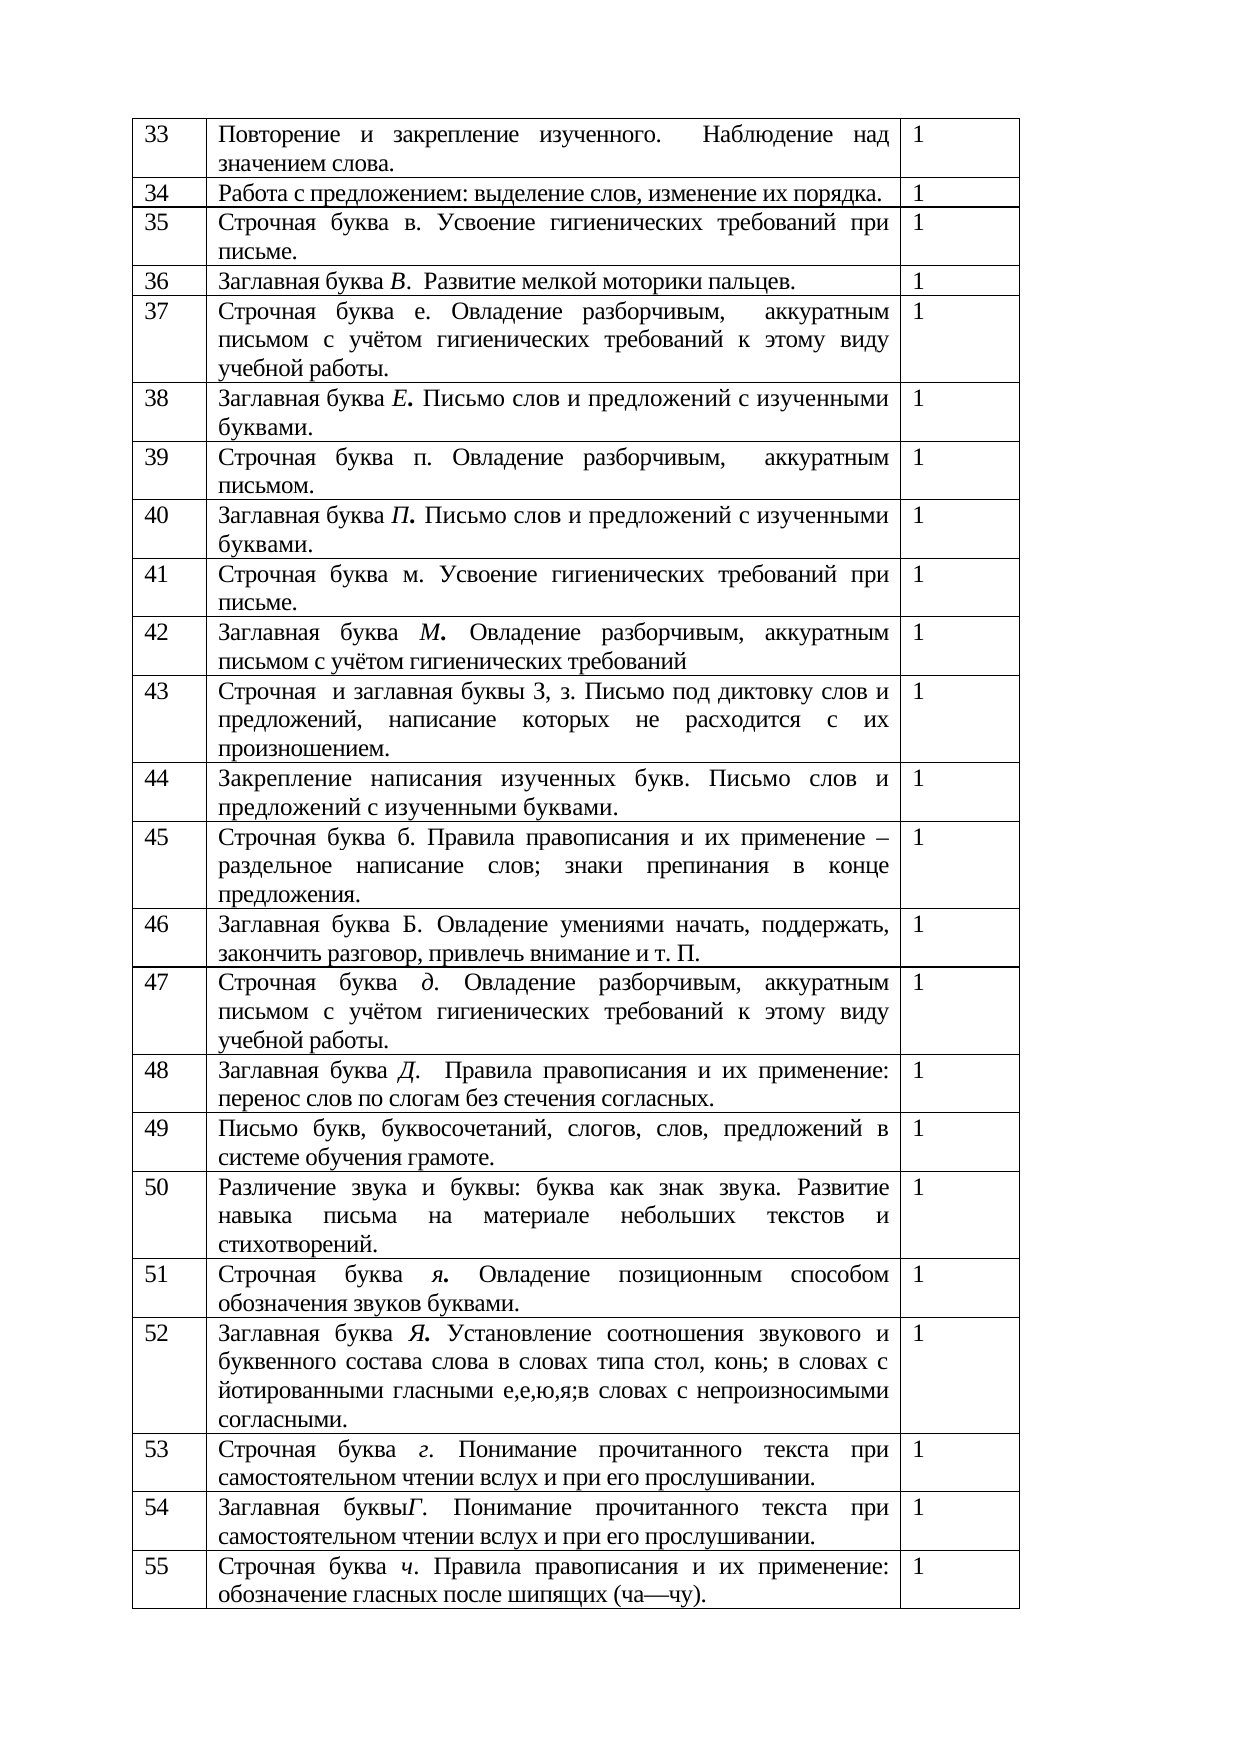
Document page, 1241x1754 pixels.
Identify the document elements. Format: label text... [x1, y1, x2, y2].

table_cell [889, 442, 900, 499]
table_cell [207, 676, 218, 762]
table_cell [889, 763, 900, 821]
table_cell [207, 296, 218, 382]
table_cell 33 [133, 119, 206, 177]
table_cell 50 [133, 1172, 206, 1258]
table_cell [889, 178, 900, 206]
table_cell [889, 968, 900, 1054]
table_cell 37 [133, 296, 206, 382]
table_cell 49 [133, 1113, 206, 1171]
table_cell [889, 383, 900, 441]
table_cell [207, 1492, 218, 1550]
table_cell 1 [901, 1113, 1019, 1171]
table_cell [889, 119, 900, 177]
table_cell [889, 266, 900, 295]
table_cell 1 [901, 1055, 1019, 1112]
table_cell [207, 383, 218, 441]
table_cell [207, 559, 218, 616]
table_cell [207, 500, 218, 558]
table_cell 40 [133, 500, 206, 558]
table_cell 1 [901, 822, 1019, 908]
table_cell 52 [133, 1318, 206, 1433]
table_cell 1 [901, 676, 1019, 762]
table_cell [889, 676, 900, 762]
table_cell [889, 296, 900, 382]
table_cell 1 [901, 383, 1019, 441]
table_cell 1 [901, 1172, 1019, 1258]
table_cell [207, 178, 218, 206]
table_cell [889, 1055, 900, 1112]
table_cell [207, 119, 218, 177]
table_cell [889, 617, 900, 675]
table_cell 1 [901, 208, 1019, 265]
table_cell 1 [901, 617, 1019, 675]
table_cell 1 [901, 1434, 1019, 1491]
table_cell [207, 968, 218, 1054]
table_cell 1 [901, 296, 1019, 382]
table_cell 53 [133, 1434, 206, 1491]
table_cell 1 [901, 559, 1019, 616]
table_cell 1 [901, 1492, 1019, 1550]
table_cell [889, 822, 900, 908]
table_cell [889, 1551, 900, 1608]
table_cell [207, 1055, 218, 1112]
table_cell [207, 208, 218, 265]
table_cell 48 [133, 1055, 206, 1112]
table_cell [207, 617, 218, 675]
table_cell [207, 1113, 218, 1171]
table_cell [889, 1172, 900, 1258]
table_cell 46 [133, 909, 206, 966]
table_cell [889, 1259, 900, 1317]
table_cell 1 [901, 1259, 1019, 1317]
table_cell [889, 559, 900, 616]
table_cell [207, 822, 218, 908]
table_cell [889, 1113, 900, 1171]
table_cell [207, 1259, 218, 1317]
table_cell 1 [901, 763, 1019, 821]
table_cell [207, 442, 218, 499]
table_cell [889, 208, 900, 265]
table_cell 1 [901, 1551, 1019, 1608]
table_cell 47 [133, 968, 206, 1054]
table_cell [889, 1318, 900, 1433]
table_cell 1 [901, 442, 1019, 499]
table_cell 1 [901, 500, 1019, 558]
table_cell 1 [901, 909, 1019, 966]
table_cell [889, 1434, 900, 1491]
table_cell 38 [133, 383, 206, 441]
table_cell 44 [133, 763, 206, 821]
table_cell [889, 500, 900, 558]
table_cell 43 [133, 676, 206, 762]
table_cell 45 [133, 822, 206, 908]
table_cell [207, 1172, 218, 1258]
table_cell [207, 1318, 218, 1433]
table_cell 1 [901, 968, 1019, 1054]
table_cell 54 [133, 1492, 206, 1550]
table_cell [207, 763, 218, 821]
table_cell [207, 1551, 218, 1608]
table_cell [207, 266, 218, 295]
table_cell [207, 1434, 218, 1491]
table_cell 55 [133, 1551, 206, 1608]
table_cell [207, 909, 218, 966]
table_cell 51 [133, 1259, 206, 1317]
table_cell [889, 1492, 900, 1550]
table_cell 35 [133, 208, 206, 265]
table_cell 42 [133, 617, 206, 675]
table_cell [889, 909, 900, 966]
table_cell 41 [133, 559, 206, 616]
table_cell 1 [901, 1318, 1019, 1433]
table_cell 39 [133, 442, 206, 499]
table_cell 1 [901, 119, 1019, 177]
